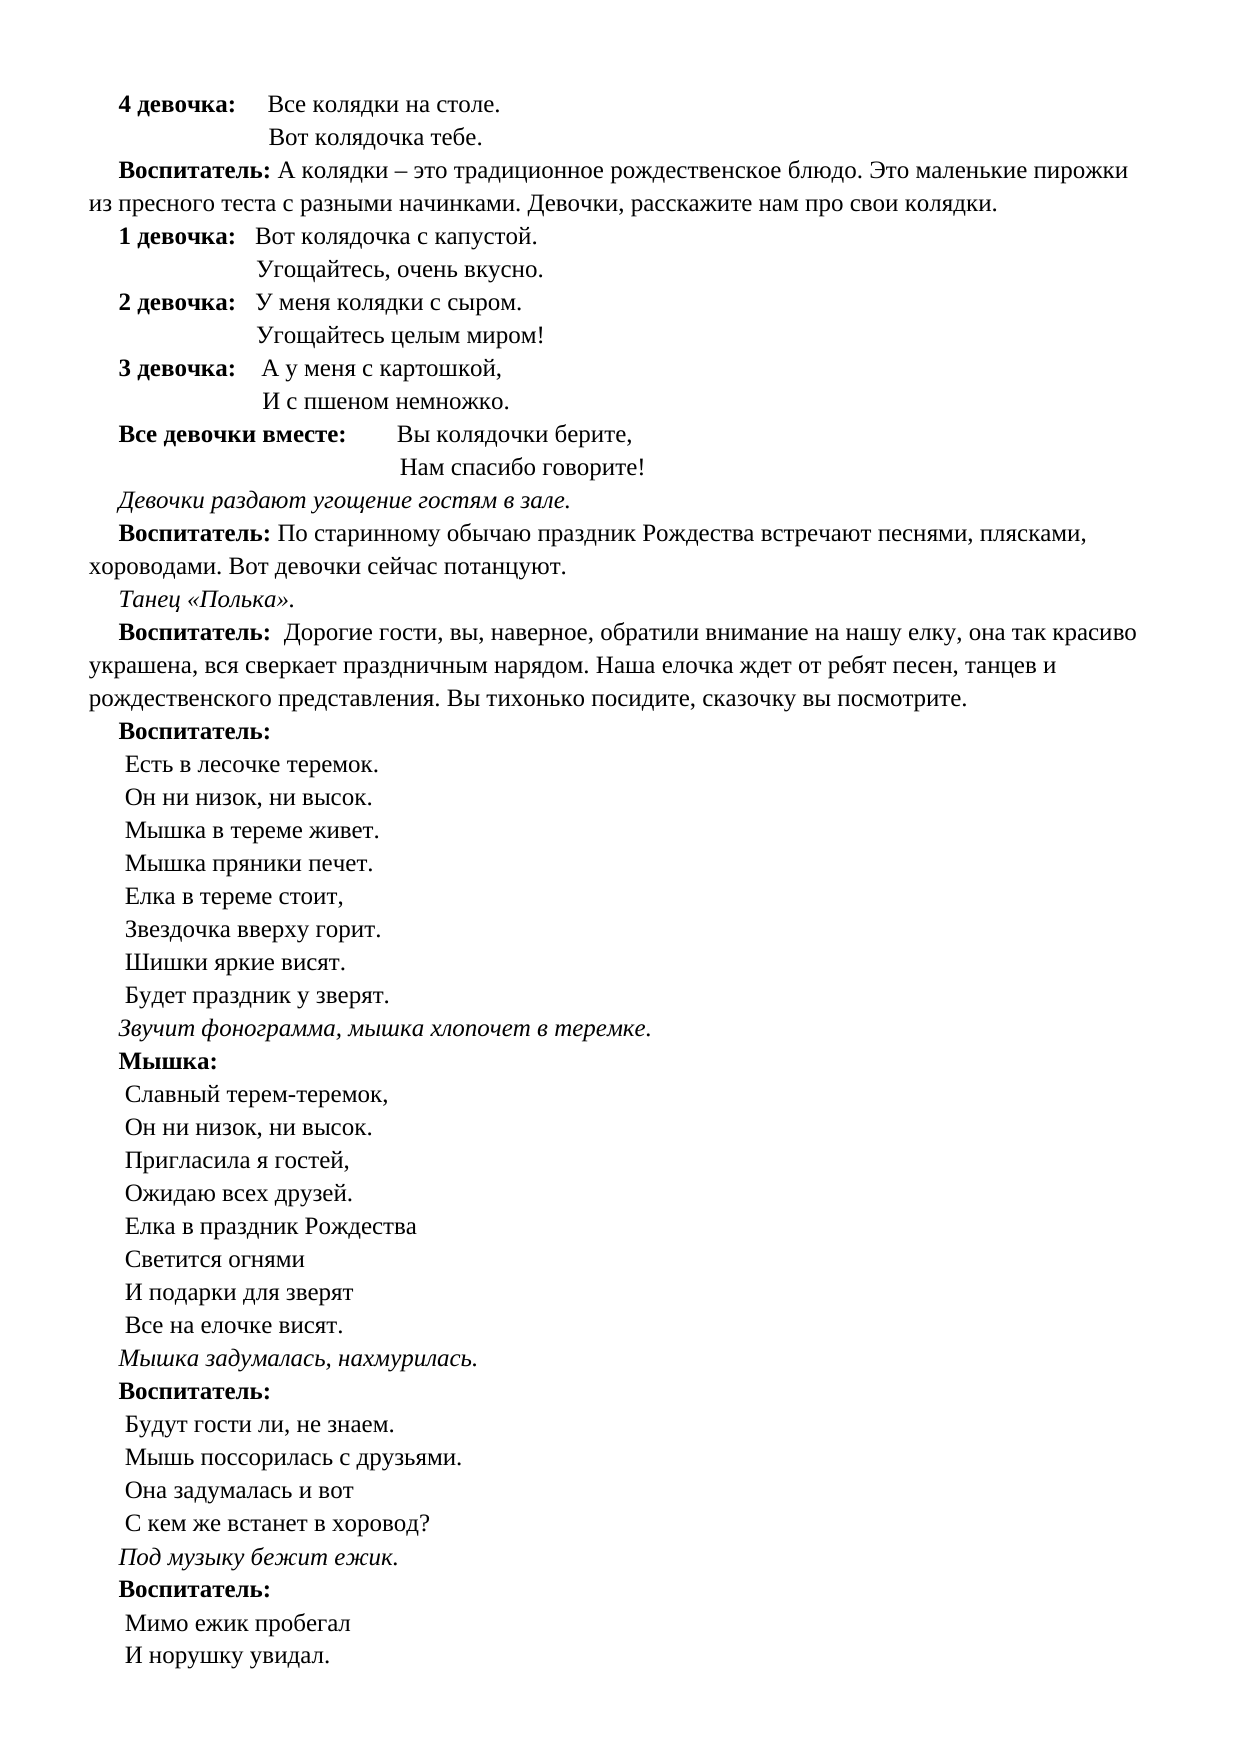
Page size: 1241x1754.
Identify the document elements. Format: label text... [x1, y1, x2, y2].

text 2 девочка: У меня колядки с сыром. [89, 287, 1152, 316]
text Он ни низок, ни высок. [89, 1112, 1152, 1141]
text Мышь поссорилась с друзьями. [89, 1442, 1152, 1471]
text Воспитатель: [89, 1574, 1152, 1603]
text Девочки раздают угощение гостям в зале. [89, 485, 1152, 514]
text Воспитатель: Дорогие гости, вы, наверное, обратили внимание на нашу елку, она так красиво украшена, вся сверкает праздничным нарядом. Наша елочка ждет от ребят песен, танцев и рождественского представления. Вы тихонько посидите, сказочку вы посмотрите. [89, 617, 1152, 712]
text Есть в лесочке теремок. [89, 749, 1152, 778]
text Воспитатель: [89, 1376, 1152, 1405]
text Ожидаю всех друзей. [89, 1178, 1152, 1207]
text Нам спасибо говорите! [89, 452, 1152, 481]
text Светится огнями [89, 1244, 1152, 1273]
text Пригласила я гостей, [89, 1145, 1152, 1174]
text С кем же встанет в хоровод? [89, 1508, 1152, 1537]
text Мышка задумалась, нахмурилась. [89, 1343, 1152, 1372]
text Шишки яркие висят. [89, 947, 1152, 976]
text Воспитатель: По старинному обычаю праздник Рождества встречают песнями, плясками, хороводами. Вот девочки сейчас потанцуют. [89, 518, 1152, 580]
text И подарки для зверят [89, 1277, 1152, 1306]
text 1 девочка: Вот колядочка с капустой. [89, 221, 1152, 249]
text Вот колядочка тебе. [89, 122, 1152, 150]
text 4 девочка: Все колядки на столе. [89, 89, 1152, 117]
text Звучит фонограмма, мышка хлопочет в теремке. [89, 1013, 1152, 1042]
text Мышка пряники печет. [89, 848, 1152, 877]
text Угощайтесь целым миром! [89, 320, 1152, 348]
text Будет праздник у зверят. [89, 980, 1152, 1009]
text Угощайтесь, очень вкусно. [89, 254, 1152, 282]
text Мимо ежик пробегал [89, 1608, 1152, 1636]
text Елка в тереме стоит, [89, 881, 1152, 910]
text Воспитатель: [89, 716, 1152, 745]
text И с пшеном немножко. [89, 386, 1152, 414]
text 3 девочка: А у меня с картошкой, [89, 353, 1152, 382]
text Звездочка вверху горит. [89, 914, 1152, 943]
text Он ни низок, ни высок. [89, 782, 1152, 811]
text Славный терем-теремок, [89, 1079, 1152, 1108]
text И норушку увидал. [89, 1641, 1152, 1669]
text Елка в праздник Рождества [89, 1211, 1152, 1240]
text Под музыку бежит ежик. [89, 1542, 1152, 1570]
text Мышка: [89, 1046, 1152, 1075]
text Танец «Полька». [89, 584, 1152, 613]
text Будут гости ли, не знаем. [89, 1409, 1152, 1438]
text Воспитатель: А колядки – это традиционное рождественское блюдо. Это маленькие пирожки из пресного теста с разными начинками. Девочки, расскажите нам про свои колядки. [89, 155, 1152, 216]
text Все девочки вместе: Вы колядочки берите, [89, 419, 1152, 448]
text Мышка в тереме живет. [89, 815, 1152, 844]
text Все на елочке висят. [89, 1310, 1152, 1339]
text Она задумалась и вот [89, 1476, 1152, 1504]
